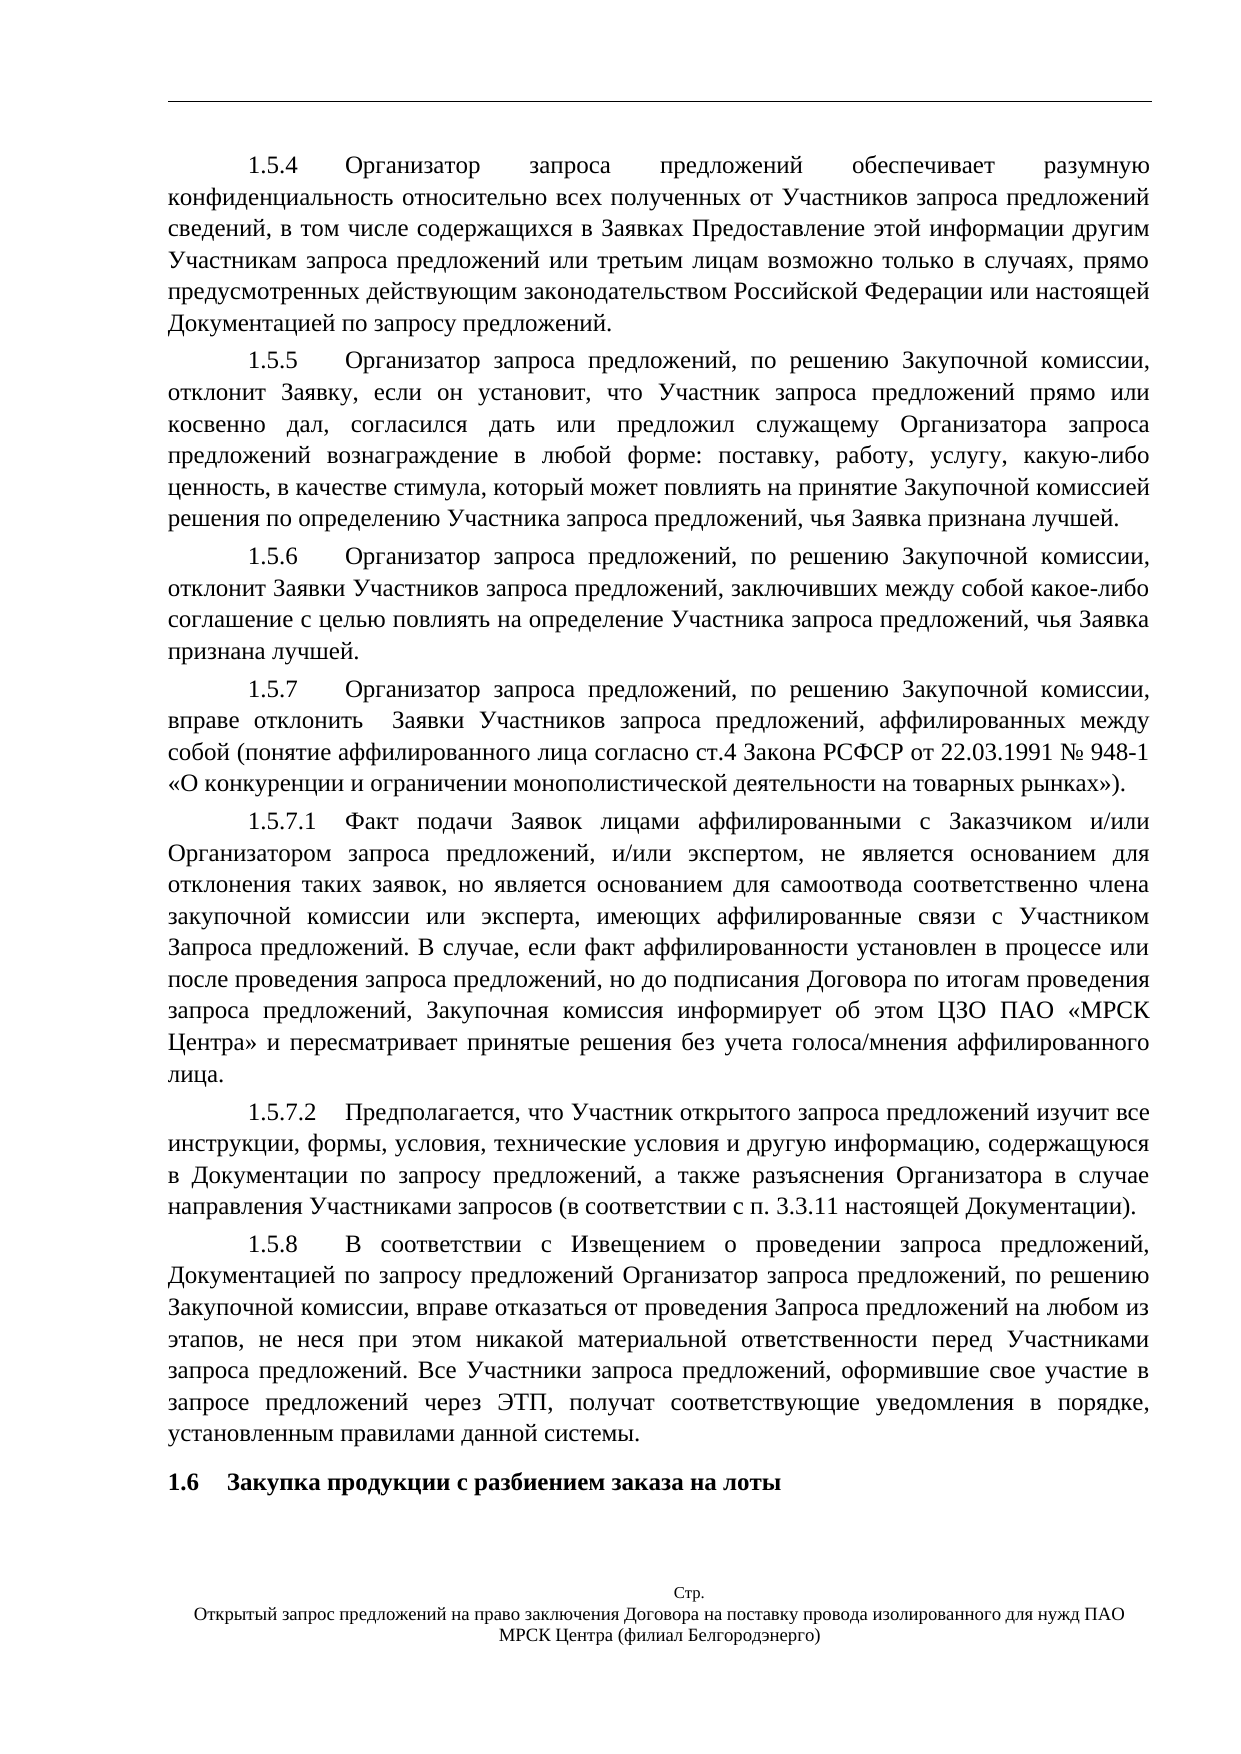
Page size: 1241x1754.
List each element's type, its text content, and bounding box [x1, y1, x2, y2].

list Организатор запроса предложений обеспечивает разумную конфиденциальность относительно всех полученных от Участников запроса предложений сведений, в том числе содержащихся в Заявках Предоставление этой информации другим Участникам запроса предложений или третьим лицам возможно только в случаях, прямо предусмотренных действующим законодательством Российской Федерации или настоящей Документацией по запросу предложений. [168, 150, 1150, 337]
list Организатор запроса предложений, по решению Закупочной комиссии, отклонит Заявку, если он установит, что Участник запроса предложений прямо или косвенно дал, согласился дать или предложил служащему Организатора запроса предложений вознаграждение в любой форме: поставку, работу, услугу, какую-либо ценность, в качестве стимула, который может повлиять на принятие Закупочной комиссией решения по определению Участника запроса предложений, чья Заявка признана лучшей. [168, 346, 1150, 532]
list Факт подачи Заявок лицами аффилированными с Заказчиком и/или Организатором запроса предложений, и/или экспертом, не является основанием для отклонения таких заявок, но является основанием для самоотвода соответственно члена закупочной комиссии или эксперта, имеющих аффилированные связи с Участником Запроса предложений. В случае, если факт аффилированности установлен в процессе или после проведения запроса предложений, но до подписания Договора по итогам проведения запроса предложений, Закупочная комиссия информирует об этом ЦЗО ПАО «МРСК Центра» и пересматривает принятые решения без учета голоса/мнения аффилированного лица. [168, 806, 1150, 1087]
list В соответствии с Извещением о проведении запроса предложений, Документацией по запросу предложений Организатор запроса предложений, по решению Закупочной комиссии, вправе отказаться от проведения Запроса предложений на любом из этапов, не неся при этом никакой материальной ответственности перед Участниками запроса предложений. Все Участники запроса предложений, оформившие свое участие в запросе предложений через ЭТП, получат соответствующие уведомления в порядке, установленным правилами данной системы. [168, 1229, 1150, 1447]
list Организатор запроса предложений, по решению Закупочной комиссии, отклонит Заявки Участников запроса предложений, заключивших между собой какое-либо соглашение с целью повлиять на определение Участника запроса предложений, чья Заявка признана лучшей. [168, 541, 1150, 665]
subtitle Закупка продукции с разбиением заказа на лоты [168, 1467, 1152, 1495]
list Организатор запроса предложений, по решению Закупочной комиссии, вправе отклонить Заявки Участников запроса предложений, аффилированных между собой (понятие аффилированного лица согласно ст.4 Закона РСФСР от 22.03.1991 № 948-1 «О конкуренции и ограничении монополистической деятельности на товарных рынках»). [168, 674, 1150, 797]
